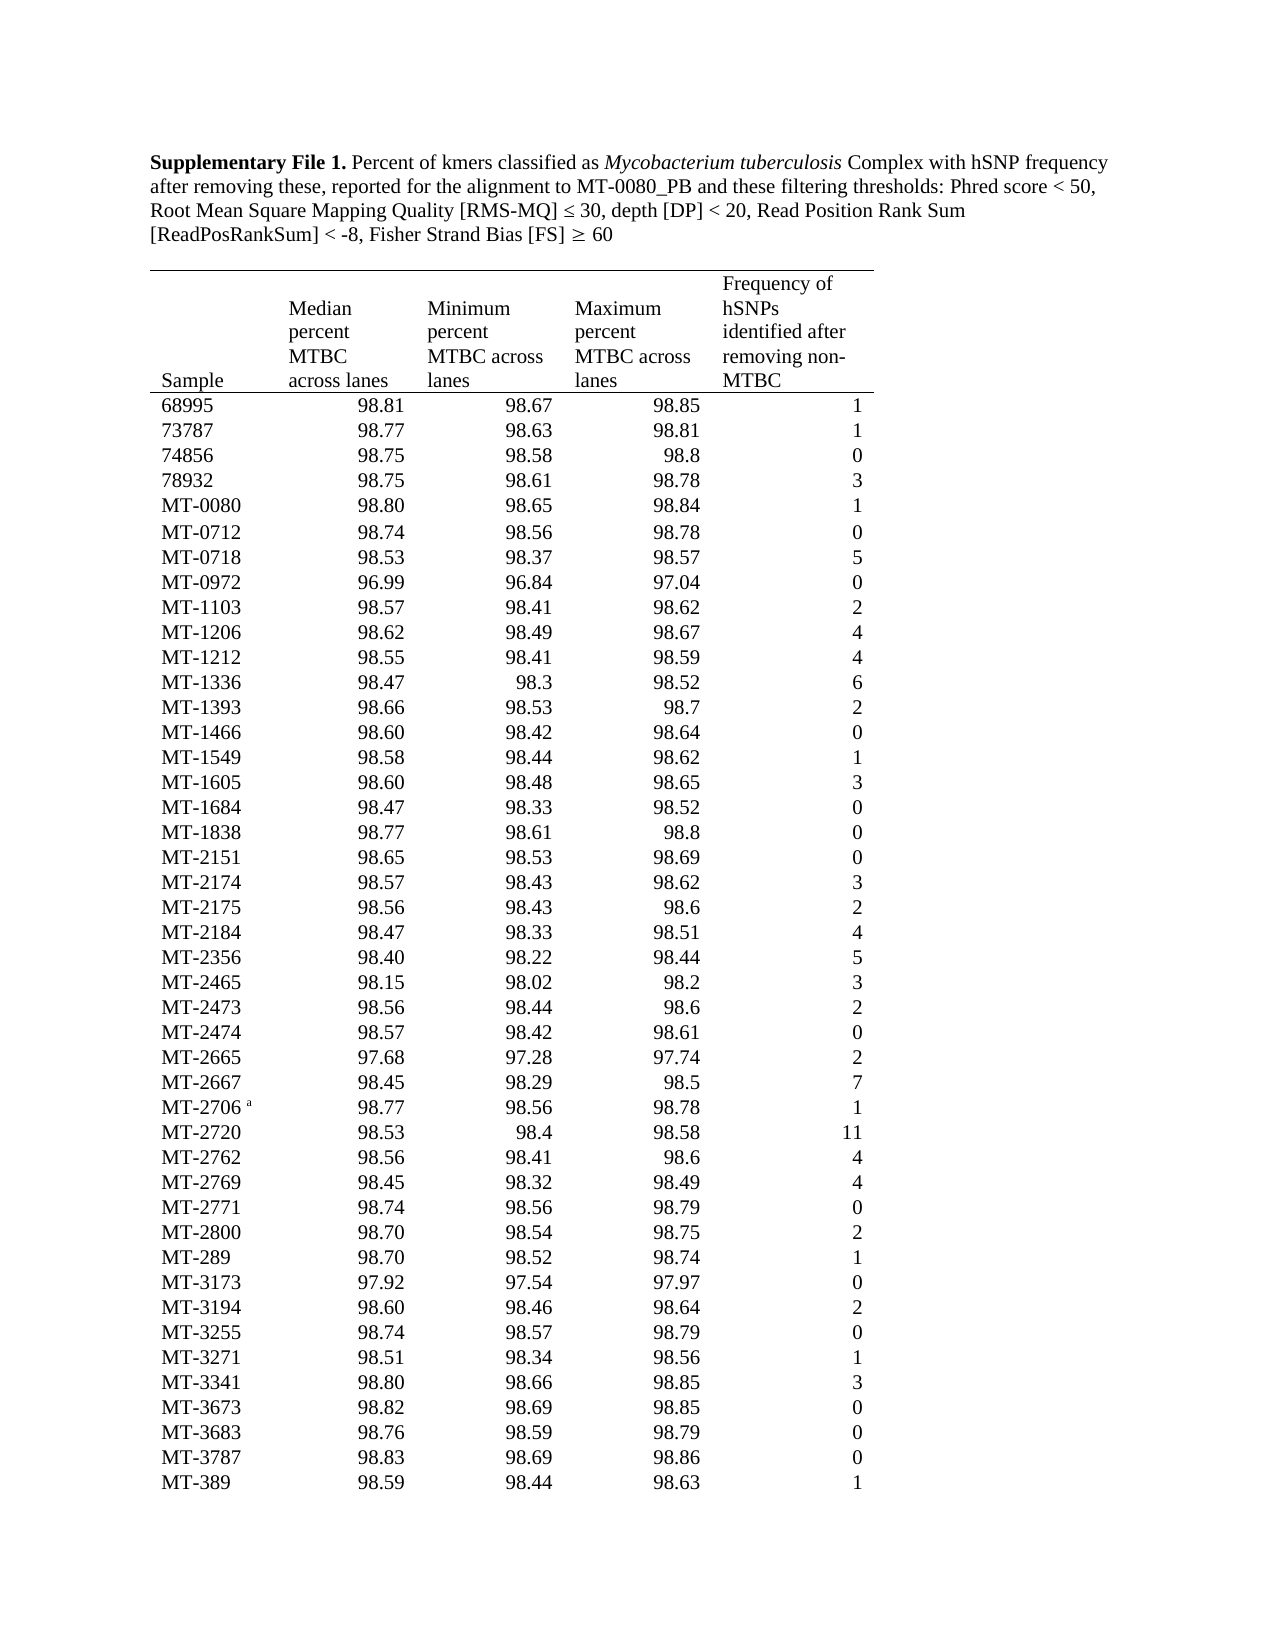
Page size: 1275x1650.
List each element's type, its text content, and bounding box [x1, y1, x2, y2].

table_cell MT-0712 [150, 517, 277, 544]
table_cell 0 [711, 442, 873, 467]
table_cell 73787 [150, 417, 277, 442]
table_cell 98.2 [563, 969, 711, 994]
table_cell MT-2175 [150, 894, 277, 919]
table_cell 98.15 [277, 969, 416, 994]
table_cell MT-2762 [150, 1144, 277, 1169]
table_cell 98.60 [277, 769, 416, 794]
table_cell 98.52 [563, 794, 711, 819]
table_cell 98.61 [416, 819, 563, 844]
table_cell 2 [711, 1219, 873, 1244]
table_cell 98.77 [277, 1094, 416, 1119]
table_cell 97.92 [277, 1269, 416, 1294]
table_header Median percent MTBC across lanes [277, 271, 416, 392]
table_cell 4 [711, 1144, 873, 1169]
table_cell 0 [711, 794, 873, 819]
table_cell MT-0718 [150, 544, 277, 569]
table_cell 2 [711, 894, 873, 919]
table_cell 98.69 [416, 1444, 563, 1469]
table_cell 1 [711, 1469, 873, 1494]
table_cell 4 [711, 619, 873, 644]
table_cell 98.44 [416, 1469, 563, 1494]
table_cell 98.85 [563, 1369, 711, 1394]
table_cell 98.56 [416, 1094, 563, 1119]
table_cell 98.60 [277, 719, 416, 744]
table_cell 96.99 [277, 569, 416, 594]
table_cell MT-3194 [150, 1294, 277, 1319]
table_cell 98.46 [416, 1294, 563, 1319]
table_cell MT-1206 [150, 619, 277, 644]
table_cell 1 [711, 492, 873, 517]
table_cell 98.74 [277, 1194, 416, 1219]
table_cell 68995 [150, 393, 277, 417]
table_cell MT-2465 [150, 969, 277, 994]
table_cell 98.53 [277, 544, 416, 569]
table_cell 98.82 [277, 1394, 416, 1419]
table_cell 98.63 [563, 1469, 711, 1494]
table_cell MT-289 [150, 1244, 277, 1269]
table_cell 98.57 [416, 1319, 563, 1344]
table_cell 98.8 [563, 819, 711, 844]
table_cell 1 [711, 1344, 873, 1369]
table_cell 97.74 [563, 1044, 711, 1069]
table_cell 98.75 [277, 467, 416, 492]
table_cell MT-3787 [150, 1444, 277, 1469]
table_header Maximum percent MTBC across lanes [563, 271, 711, 392]
table_cell 0 [711, 1394, 873, 1419]
table_cell 98.52 [563, 669, 711, 694]
table_cell 1 [711, 744, 873, 769]
table_cell 0 [711, 719, 873, 744]
table_cell 98.44 [563, 944, 711, 969]
table_cell 2 [711, 1294, 873, 1319]
table_cell 5 [711, 944, 873, 969]
table_cell 98.79 [563, 1319, 711, 1344]
table_cell 98.45 [277, 1069, 416, 1094]
table_cell 98.75 [277, 442, 416, 467]
table_cell 98.52 [416, 1244, 563, 1269]
table_cell 0 [711, 1419, 873, 1444]
table_cell 98.76 [277, 1419, 416, 1444]
table_cell 98.43 [416, 894, 563, 919]
table_cell 98.56 [416, 517, 563, 544]
table_cell 98.3 [416, 669, 563, 694]
table_cell 98.4 [416, 1119, 563, 1144]
table_cell 98.80 [277, 1369, 416, 1394]
table_cell 98.44 [416, 994, 563, 1019]
table_cell 0 [711, 1319, 873, 1344]
table_cell 98.77 [277, 417, 416, 442]
table_cell 98.6 [563, 894, 711, 919]
table_cell 98.57 [277, 594, 416, 619]
table_cell 0 [711, 1194, 873, 1219]
table_cell MT-0080 [150, 492, 277, 517]
table_cell 98.58 [277, 744, 416, 769]
table_cell 98.78 [563, 467, 711, 492]
table_cell 98.60 [277, 1294, 416, 1319]
table_cell 98.59 [416, 1419, 563, 1444]
table_cell 98.64 [563, 719, 711, 744]
table_cell 98.56 [277, 1144, 416, 1169]
table_cell 0 [711, 1019, 873, 1044]
table_cell 98.78 [563, 517, 711, 544]
table_cell 98.70 [277, 1219, 416, 1244]
table_cell 98.6 [563, 994, 711, 1019]
table_cell MT-2473 [150, 994, 277, 1019]
table_cell 98.57 [277, 1019, 416, 1044]
table_cell 98.57 [277, 869, 416, 894]
table_cell 98.62 [563, 744, 711, 769]
table_cell MT-3271 [150, 1344, 277, 1369]
table_cell 98.40 [277, 944, 416, 969]
table_cell MT-1549 [150, 744, 277, 769]
table_cell MT-1212 [150, 644, 277, 669]
table_cell 98.43 [416, 869, 563, 894]
table_cell 0 [711, 819, 873, 844]
table_cell MT-2184 [150, 919, 277, 944]
table_cell 98.79 [563, 1194, 711, 1219]
table_cell 98.47 [277, 919, 416, 944]
table_cell 7 [711, 1069, 873, 1094]
table_cell 0 [711, 517, 873, 544]
table_cell MT-2356 [150, 944, 277, 969]
table_cell 98.02 [416, 969, 563, 994]
table_cell 4 [711, 1169, 873, 1194]
table_cell 5 [711, 544, 873, 569]
table_cell 98.6 [563, 1144, 711, 1169]
table_cell 98.34 [416, 1344, 563, 1369]
table_cell MT-389 [150, 1469, 277, 1494]
table_cell 1 [711, 1094, 873, 1119]
table_cell MT-0972 [150, 569, 277, 594]
table_cell 98.49 [416, 619, 563, 644]
table_cell MT-2665 [150, 1044, 277, 1069]
table_cell MT-1393 [150, 694, 277, 719]
table_cell 98.51 [563, 919, 711, 944]
table_cell 98.53 [416, 694, 563, 719]
table_cell MT-2174 [150, 869, 277, 894]
table_cell MT-2706 a [150, 1094, 277, 1119]
table_header Minimum percent MTBC across lanes [416, 271, 563, 392]
table_cell 98.41 [416, 1144, 563, 1169]
table_cell MT-1838 [150, 819, 277, 844]
table_cell 98.54 [416, 1219, 563, 1244]
table_cell 97.54 [416, 1269, 563, 1294]
table_cell 4 [711, 644, 873, 669]
table_cell 98.45 [277, 1169, 416, 1194]
table_cell 3 [711, 769, 873, 794]
table_cell 98.59 [277, 1469, 416, 1494]
table_cell 98.49 [563, 1169, 711, 1194]
table_cell MT-3173 [150, 1269, 277, 1294]
table_cell MT-1336 [150, 669, 277, 694]
text Supplementary File 1. Percent of kmers classified as Mycobacterium tuberculosis Complex with hSNP frequency after removing these, reported for the alignment to MT-0080_PB and these filtering thresholds: Phred score < 50, Root Mean Square Mapping Quality [RMS-MQ] ≤ 30, depth [DP] < 20, Read Position Rank Sum [ReadPosRankSum] < -8, Fisher Strand Bias [FS] 60 [150, 150, 1125, 246]
table_cell 98.22 [416, 944, 563, 969]
table_cell 98.74 [563, 1244, 711, 1269]
table_cell 97.28 [416, 1044, 563, 1069]
table_cell 98.58 [563, 1119, 711, 1144]
table_cell 98.80 [277, 492, 416, 517]
table_cell 0 [711, 844, 873, 869]
table_cell 98.69 [563, 844, 711, 869]
table_cell 98.64 [563, 1294, 711, 1319]
table_cell 0 [711, 1444, 873, 1469]
table_cell 98.48 [416, 769, 563, 794]
table_cell 98.33 [416, 919, 563, 944]
table_cell 98.57 [563, 544, 711, 569]
table_cell 98.63 [416, 417, 563, 442]
table_cell MT-3255 [150, 1319, 277, 1344]
table_cell 98.79 [563, 1419, 711, 1444]
table_cell 98.41 [416, 594, 563, 619]
table_cell MT-1605 [150, 769, 277, 794]
table_cell 2 [711, 694, 873, 719]
table_cell 98.29 [416, 1069, 563, 1094]
table_cell 2 [711, 1044, 873, 1069]
table_cell MT-1103 [150, 594, 277, 619]
table_cell 98.37 [416, 544, 563, 569]
table_cell 3 [711, 969, 873, 994]
table_cell 98.84 [563, 492, 711, 517]
table_cell 98.75 [563, 1219, 711, 1244]
table_cell 98.42 [416, 719, 563, 744]
table_cell 98.58 [416, 442, 563, 467]
table_cell 98.85 [563, 393, 711, 417]
table_cell 98.56 [416, 1194, 563, 1219]
table_cell 98.62 [563, 594, 711, 619]
table_cell 74856 [150, 442, 277, 467]
table_cell 98.33 [416, 794, 563, 819]
table_cell 98.53 [277, 1119, 416, 1144]
table_cell 98.59 [563, 644, 711, 669]
table_cell MT-2474 [150, 1019, 277, 1044]
table_cell 0 [711, 569, 873, 594]
table_cell MT-1684 [150, 794, 277, 819]
table_cell MT-2151 [150, 844, 277, 869]
table_cell 98.56 [277, 894, 416, 919]
table_cell MT-1466 [150, 719, 277, 744]
table_cell 78932 [150, 467, 277, 492]
table_cell 98.53 [416, 844, 563, 869]
table_cell 98.8 [563, 442, 711, 467]
table_cell 98.65 [277, 844, 416, 869]
table_cell 98.61 [416, 467, 563, 492]
table_cell MT-3683 [150, 1419, 277, 1444]
table_cell 98.85 [563, 1394, 711, 1419]
table_cell MT-3673 [150, 1394, 277, 1419]
table_cell 98.55 [277, 644, 416, 669]
table_cell 98.32 [416, 1169, 563, 1194]
table_cell 98.81 [563, 417, 711, 442]
table_cell 98.56 [563, 1344, 711, 1369]
table_cell 98.81 [277, 393, 416, 417]
table_cell 6 [711, 669, 873, 694]
table_cell 1 [711, 393, 873, 417]
table_cell 98.47 [277, 794, 416, 819]
table_cell 98.66 [416, 1369, 563, 1394]
table_cell 98.67 [563, 619, 711, 644]
table_cell 11 [711, 1119, 873, 1144]
table_cell 98.7 [563, 694, 711, 719]
table_cell 98.86 [563, 1444, 711, 1469]
table_cell 98.51 [277, 1344, 416, 1369]
table_cell 98.41 [416, 644, 563, 669]
table_cell 98.42 [416, 1019, 563, 1044]
table_header Frequency of hSNPs identified after removing non-MTBC [711, 271, 873, 392]
table_cell 97.97 [563, 1269, 711, 1294]
table_cell MT-2800 [150, 1219, 277, 1244]
table_cell MT-3341 [150, 1369, 277, 1394]
table_cell 98.65 [416, 492, 563, 517]
table_cell 98.74 [277, 1319, 416, 1344]
table_cell 98.5 [563, 1069, 711, 1094]
table_cell 2 [711, 994, 873, 1019]
table_cell 1 [711, 1244, 873, 1269]
table_cell 3 [711, 1369, 873, 1394]
table_cell 98.62 [277, 619, 416, 644]
table_cell 4 [711, 919, 873, 944]
table_cell 98.65 [563, 769, 711, 794]
table_cell MT-2771 [150, 1194, 277, 1219]
table_cell MT-2667 [150, 1069, 277, 1094]
table_cell MT-2720 [150, 1119, 277, 1144]
table_cell 98.69 [416, 1394, 563, 1419]
table_cell 1 [711, 417, 873, 442]
table_cell 3 [711, 869, 873, 894]
table_cell 98.78 [563, 1094, 711, 1119]
table_cell 96.84 [416, 569, 563, 594]
table_cell 0 [711, 1269, 873, 1294]
table_cell 98.56 [277, 994, 416, 1019]
table_cell 97.68 [277, 1044, 416, 1069]
table_cell 98.62 [563, 869, 711, 894]
table_cell 3 [711, 467, 873, 492]
table_cell 98.44 [416, 744, 563, 769]
table_cell 98.66 [277, 694, 416, 719]
table_cell 98.67 [416, 393, 563, 417]
table_cell 98.47 [277, 669, 416, 694]
table_cell 98.74 [277, 517, 416, 544]
table_cell 98.61 [563, 1019, 711, 1044]
table_cell 98.83 [277, 1444, 416, 1469]
table_cell MT-2769 [150, 1169, 277, 1194]
table_cell 2 [711, 594, 873, 619]
table_cell 98.70 [277, 1244, 416, 1269]
table_cell 98.77 [277, 819, 416, 844]
table_cell 97.04 [563, 569, 711, 594]
table_header Sample [150, 271, 277, 392]
